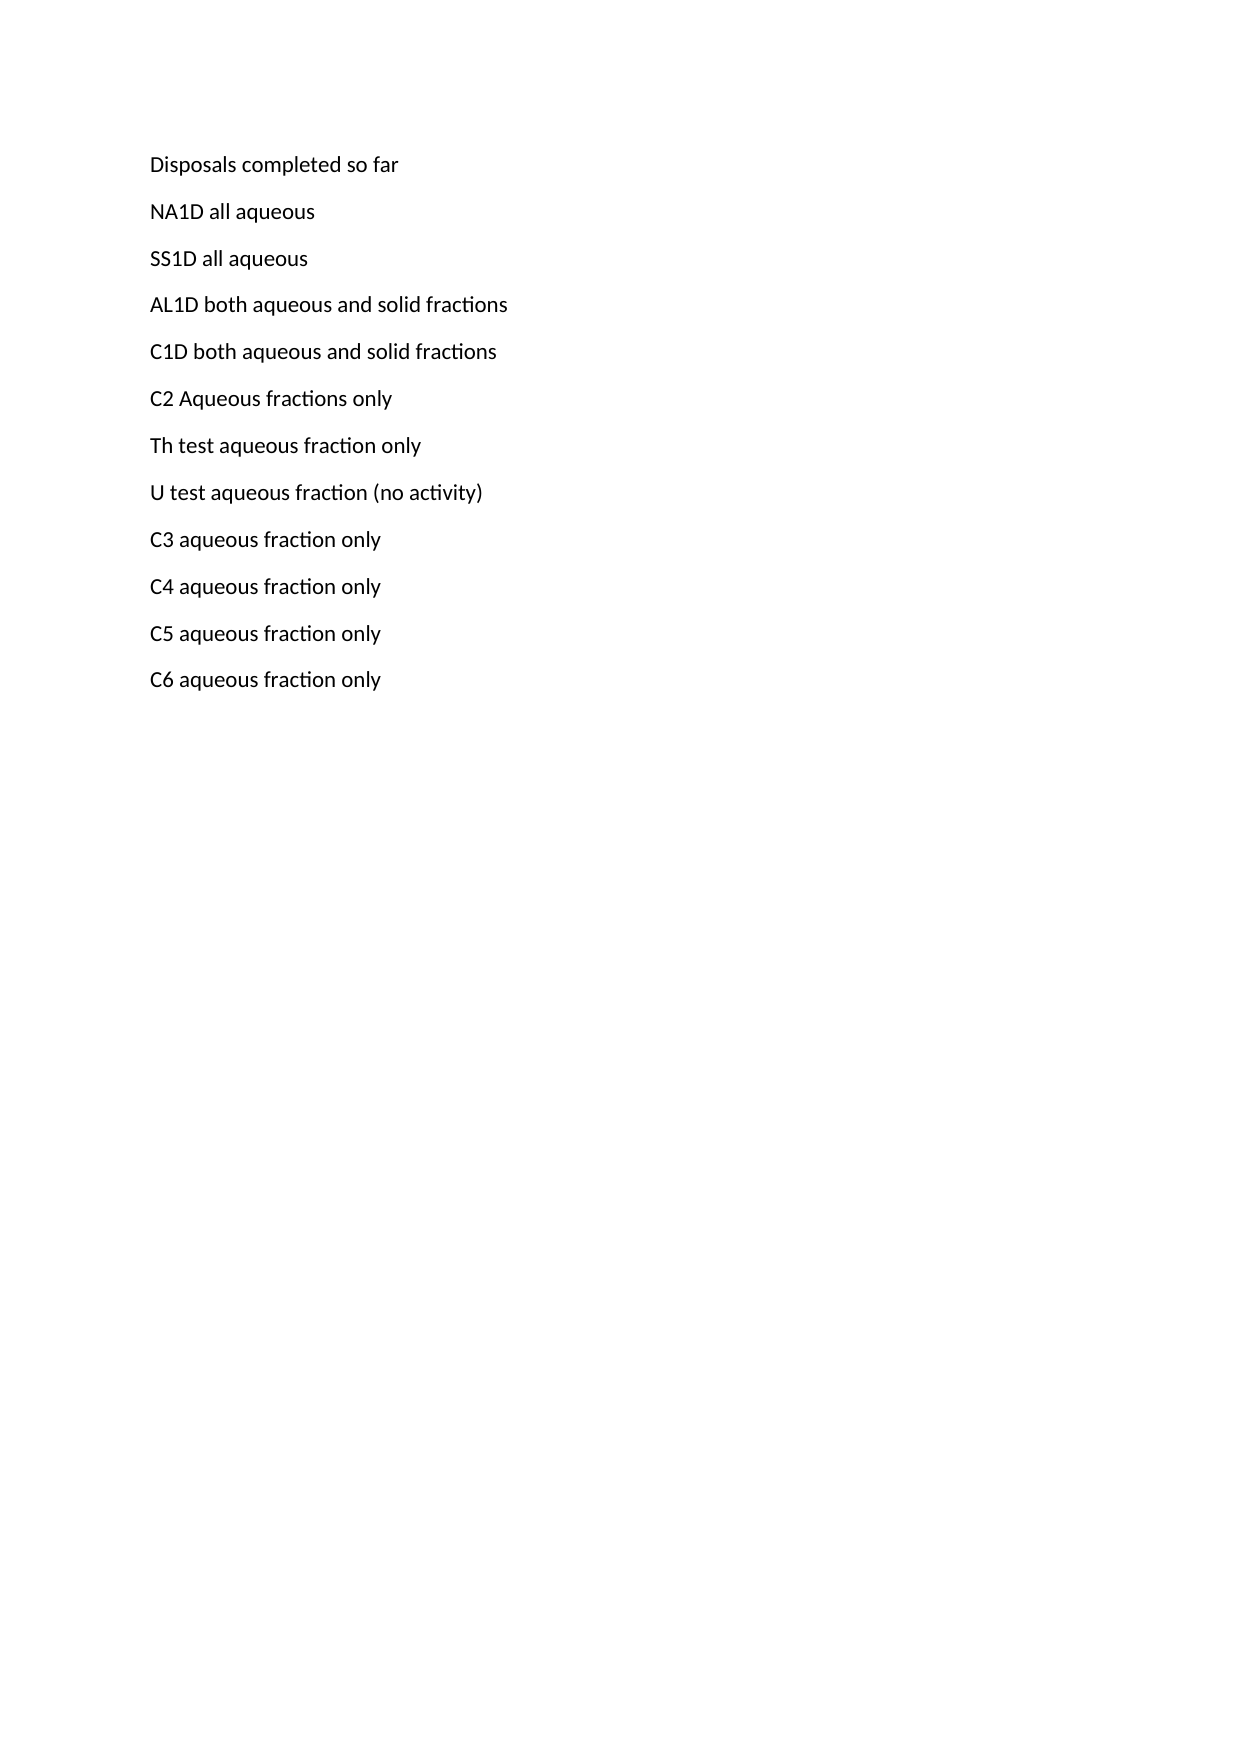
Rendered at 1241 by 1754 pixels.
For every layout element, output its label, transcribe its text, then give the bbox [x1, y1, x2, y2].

text Disposals completed so far [150, 150, 1090, 178]
text C3 aqueous fraction only [150, 525, 1090, 553]
text Th test aqueous fraction only [150, 431, 1090, 459]
text C5 aqueous fraction only [150, 619, 1090, 647]
text U test aqueous fraction (no activity) [150, 478, 1090, 506]
text C2 Aqueous fractions only [150, 384, 1090, 412]
text C4 aqueous fraction only [150, 572, 1090, 600]
text SS1D all aqueous [150, 244, 1090, 272]
text AL1D both aqueous and solid fractions [150, 291, 1090, 319]
text NA1D all aqueous [150, 197, 1090, 225]
text C1D both aqueous and solid fractions [150, 337, 1090, 366]
text C6 aqueous fraction only [150, 666, 1090, 694]
